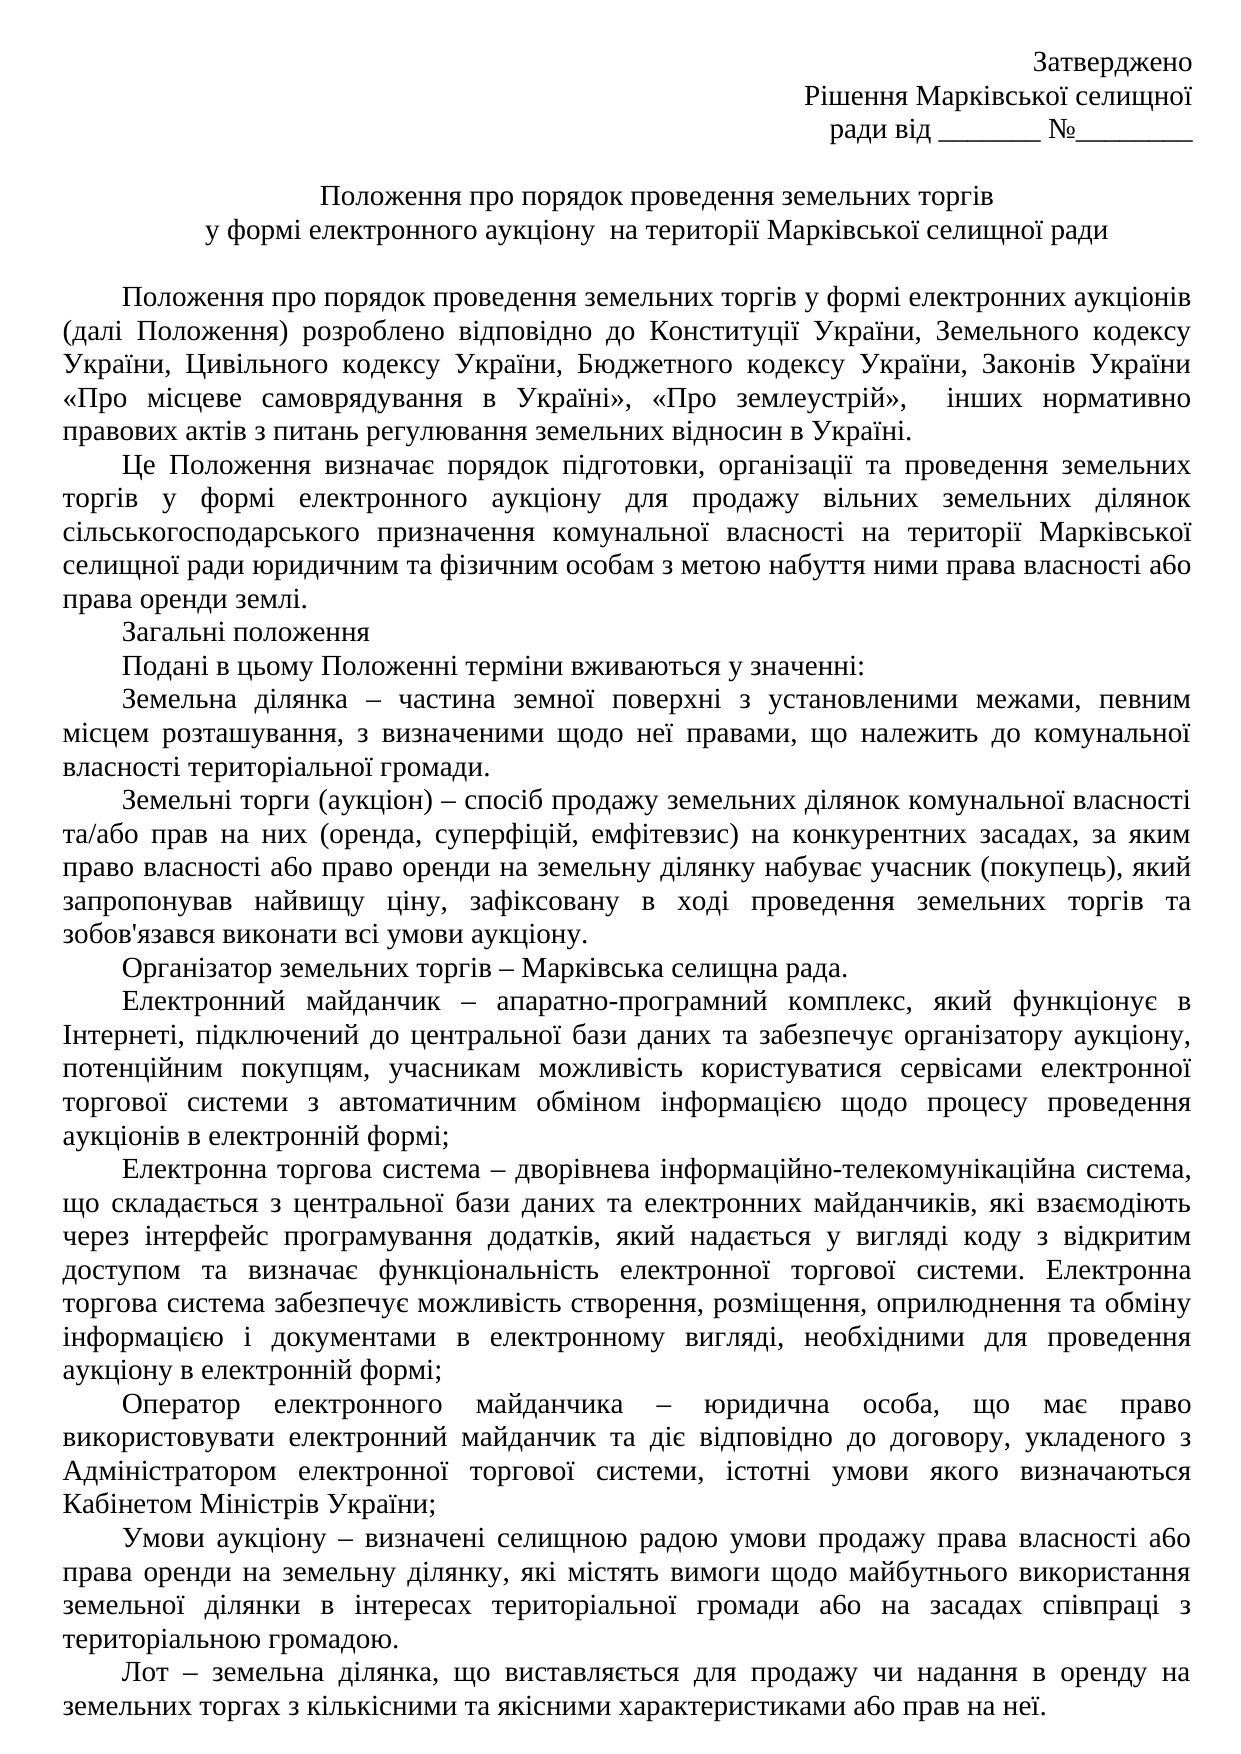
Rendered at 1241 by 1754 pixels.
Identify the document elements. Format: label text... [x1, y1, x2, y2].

text Земельні торги (аукціон) – спосіб продажу земельних ділянок комунальної власності та/або прав на них (оренда, суперфіцій, емфітевзис) на конкурентних засадах, за яким право власності a6o право оренди на земельну ділянку набуває учасник (покупець), який запропонував найвищу ціну, зафіксовану в ході проведення земельних торгів та зобов'язався виконати всі умови аукціону. [62, 782, 1192, 950]
text ради від _______ №________ [62, 111, 1192, 145]
text Умови аукціону – визначені селищною радою умови продажу права власності a6o права оренди на земельну ділянку, які містять вимоги щодо майбутнього використання земельної ділянки в інтересах територіальної громади a6o на засадах співпраці з територіальною громадою. [62, 1520, 1192, 1654]
text Лот – земельна ділянка, що виставляється для продажу чи надання в оренду на земельних торгах з кількісними та якісними характеристиками a6o прав на неї. [62, 1654, 1192, 1721]
text Електронний майданчик – апаратно-програмний комплекс, який функціонує в Інтернеті, підключений до центральної бази даних та забезпечує організатору аукціону, потенційним покупцям, учасникам можливість користуватися сервісами електронної торгової системи з автоматичним обміном інформацією щодо процесу проведення аукціонів в електронній формі; [62, 983, 1192, 1151]
text Електронна торгова система – дворівнева інформаційно-телекомунікаційна система, що складається з центральної бази даних та електронних майданчиків, які взаємодіють через інтерфейс програмування додатків, який надається у вигляді коду з відкритим доступом та визначає функціональність електронної торгової системи. Електронна торгова система забезпечує можливість створення, розміщення, оприлюднення та обміну інформацією і документами в електронному вигляді, необхідними для проведення аукціону в електронній формі; [62, 1151, 1192, 1386]
text Рішення Марківської селищної [62, 78, 1192, 111]
text Загальні положення [62, 614, 1192, 648]
text Положення про порядок проведення земельних торгів [62, 178, 1192, 212]
text Оператор електронного майданчика – юридична особа, що має право використовувати електронний майданчик та діє відповідно до договору, укладеного з Адміністратором електронної торгової системи, істотні умови якого визначаються Кабінетом Міністрів України; [62, 1386, 1192, 1520]
text Подані в цьому Положенні терміни вживаються у значенні: [62, 648, 1192, 682]
text Положення про порядок проведення земельних торгів у формі електронних аукціонів (далі Положення) розроблено відповідно до Конституції України, Земельного кодексу України, Цивільного кодексу України, Бюджетного кодексу України, Законів України «Про місцеве самоврядування в Україні», «Про землеустрій», інших нормативно правових актів з питань регулювання земельних відносин в Україні. [62, 279, 1192, 447]
text Це Положення визначає порядок підготовки, організації та проведення земельних торгів у формі електронного аукціону для продажу вільних земельних ділянок сільськогосподарського призначення комунальної власності на території Марківської селищної ради юридичним та фізичним особам з метою набуття ними права власності a6o права оренди землі. [62, 447, 1192, 614]
text Земельна ділянка – частина земної поверхні з установленими межами, певним місцем розташування, з визначеними щодо неї правами, що належить до комунальної власності територіальної громади. [62, 682, 1192, 782]
text Затверджено [62, 44, 1192, 78]
text Організатор земельних торгів – Марківська селищна рада. [62, 950, 1192, 983]
text у формі електронного аукціону на території Марківської селищної ради [62, 212, 1192, 246]
